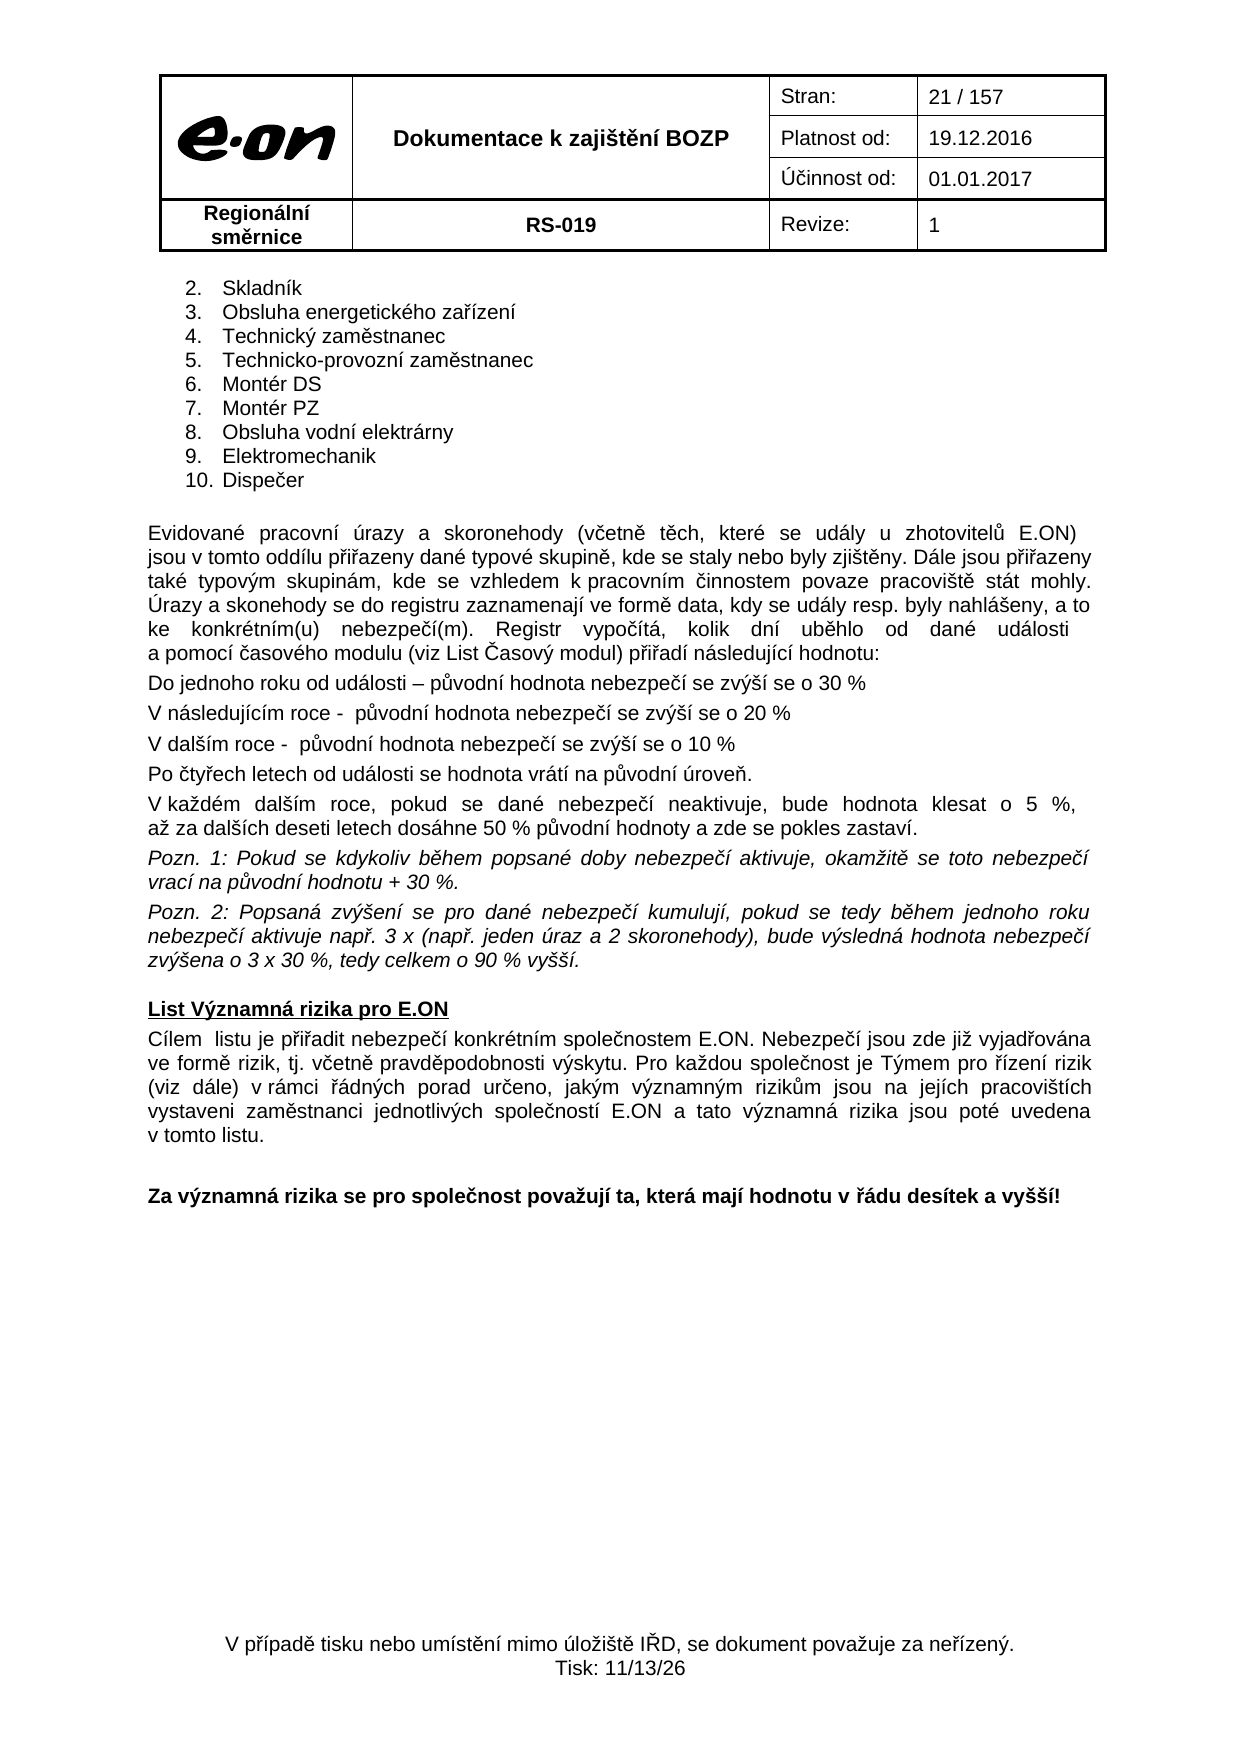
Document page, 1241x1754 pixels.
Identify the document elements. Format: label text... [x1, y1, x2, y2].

text Pozn. 2: Popsaná zvýšení se pro dané nebezpečí kumulují, pokud se tedy během jednoho roku nebezpečí aktivuje např. 3 x (např. jeden úraz a 2 skoronehody), bude výsledná hodnota nebezpečí zvýšena o 3 x 30 %, tedy celkem o 90 % vyšší. [148, 900, 1092, 972]
list Technický zaměstnanec [185, 324, 1092, 348]
subtitle List Významná rizika pro E.ON [148, 997, 1092, 1021]
text V dalším roce - původní hodnota nebezpečí se zvýší se o 10 % [148, 731, 1092, 755]
list Elektromechanik [185, 444, 1092, 468]
list Montér PZ [185, 396, 1092, 420]
text Pozn. 1: Pokud se kdykoliv během popsané doby nebezpečí aktivuje, okamžitě se toto nebezpečí vrací na původní hodnotu + 30 %. [148, 846, 1092, 894]
list Dispečer [185, 468, 1092, 492]
text Cílem listu je přiřadit nebezpečí konkrétním společnostem E.ON. Nebezpečí jsou zde již vyjadřována ve formě rizik, tj. včetně pravděpodobnosti výskytu. Pro každou společnost je Týmem pro řízení rizik (viz dále) v rámci řádných porad určeno, jakým významným rizikům jsou na jejích pracovištích vystaveni zaměstnanci jednotlivých společností E.ON a tato významná rizika jsou poté uvedena v tomto listu. [148, 1027, 1092, 1147]
list Obsluha vodní elektrárny [185, 420, 1092, 444]
text Za významná rizika se pro společnost považují ta, která mají hodnotu v řádu desítek a vyšší! [148, 1183, 1092, 1207]
list Montér DS [185, 372, 1092, 396]
list Technicko-provozní zaměstnanec [185, 348, 1092, 372]
text Po čtyřech letech od události se hodnota vrátí na původní úroveň. [148, 762, 1092, 786]
text V každém dalším roce, pokud se dané nebezpečí neaktivuje, bude hodnota klesat o 5 %, až za dalších deseti letech dosáhne 50 % původní hodnoty a zde se pokles zastaví. [148, 792, 1092, 840]
text Do jednoho roku od události – původní hodnota nebezpečí se zvýší se o 30 % [148, 671, 1092, 695]
list Obsluha energetického zařízení [185, 300, 1092, 324]
text V následujícím roce - původní hodnota nebezpečí se zvýší se o 20 % [148, 701, 1092, 725]
list Skladník [185, 276, 1092, 300]
text Evidované pracovní úrazy a skoronehody (včetně těch, které se udály u zhotovitelů E.ON) jsou v tomto oddílu přiřazeny dané typové skupině, kde se staly nebo byly zjištěny. Dále jsou přiřazeny také typovým skupinám, kde se vzhledem k pracovním činnostem povaze pracoviště stát mohly. Úrazy a skonehody se do registru zaznamenají ve formě data, kdy se udály resp. byly nahlášeny, a to ke konkrétním(u) nebezpečí(m). Registr vypočítá, kolik dní uběhlo od dané události a pomocí časového modulu (viz List Časový modul) přiřadí následující hodnotu: [148, 521, 1092, 665]
